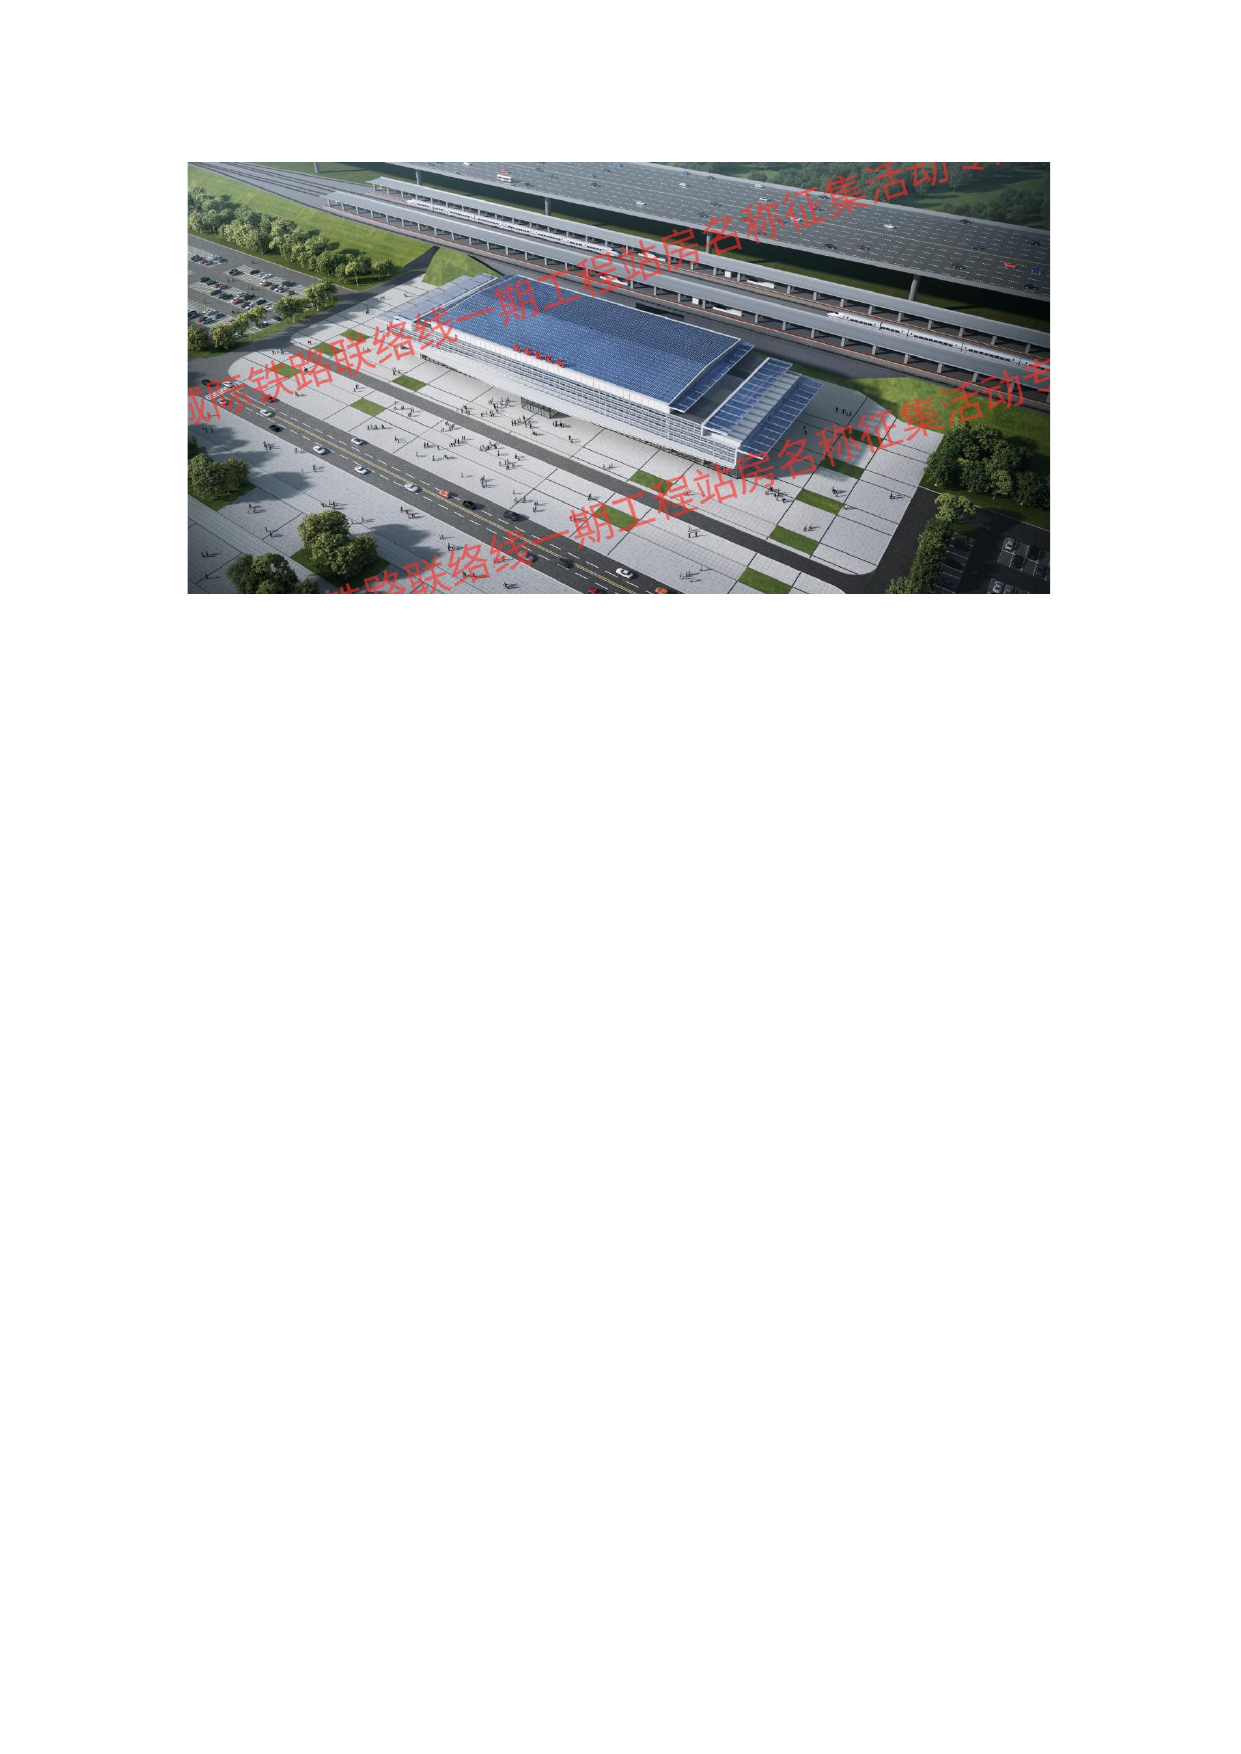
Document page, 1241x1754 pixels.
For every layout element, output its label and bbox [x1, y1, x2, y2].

picture [187, 162, 1050, 594]
